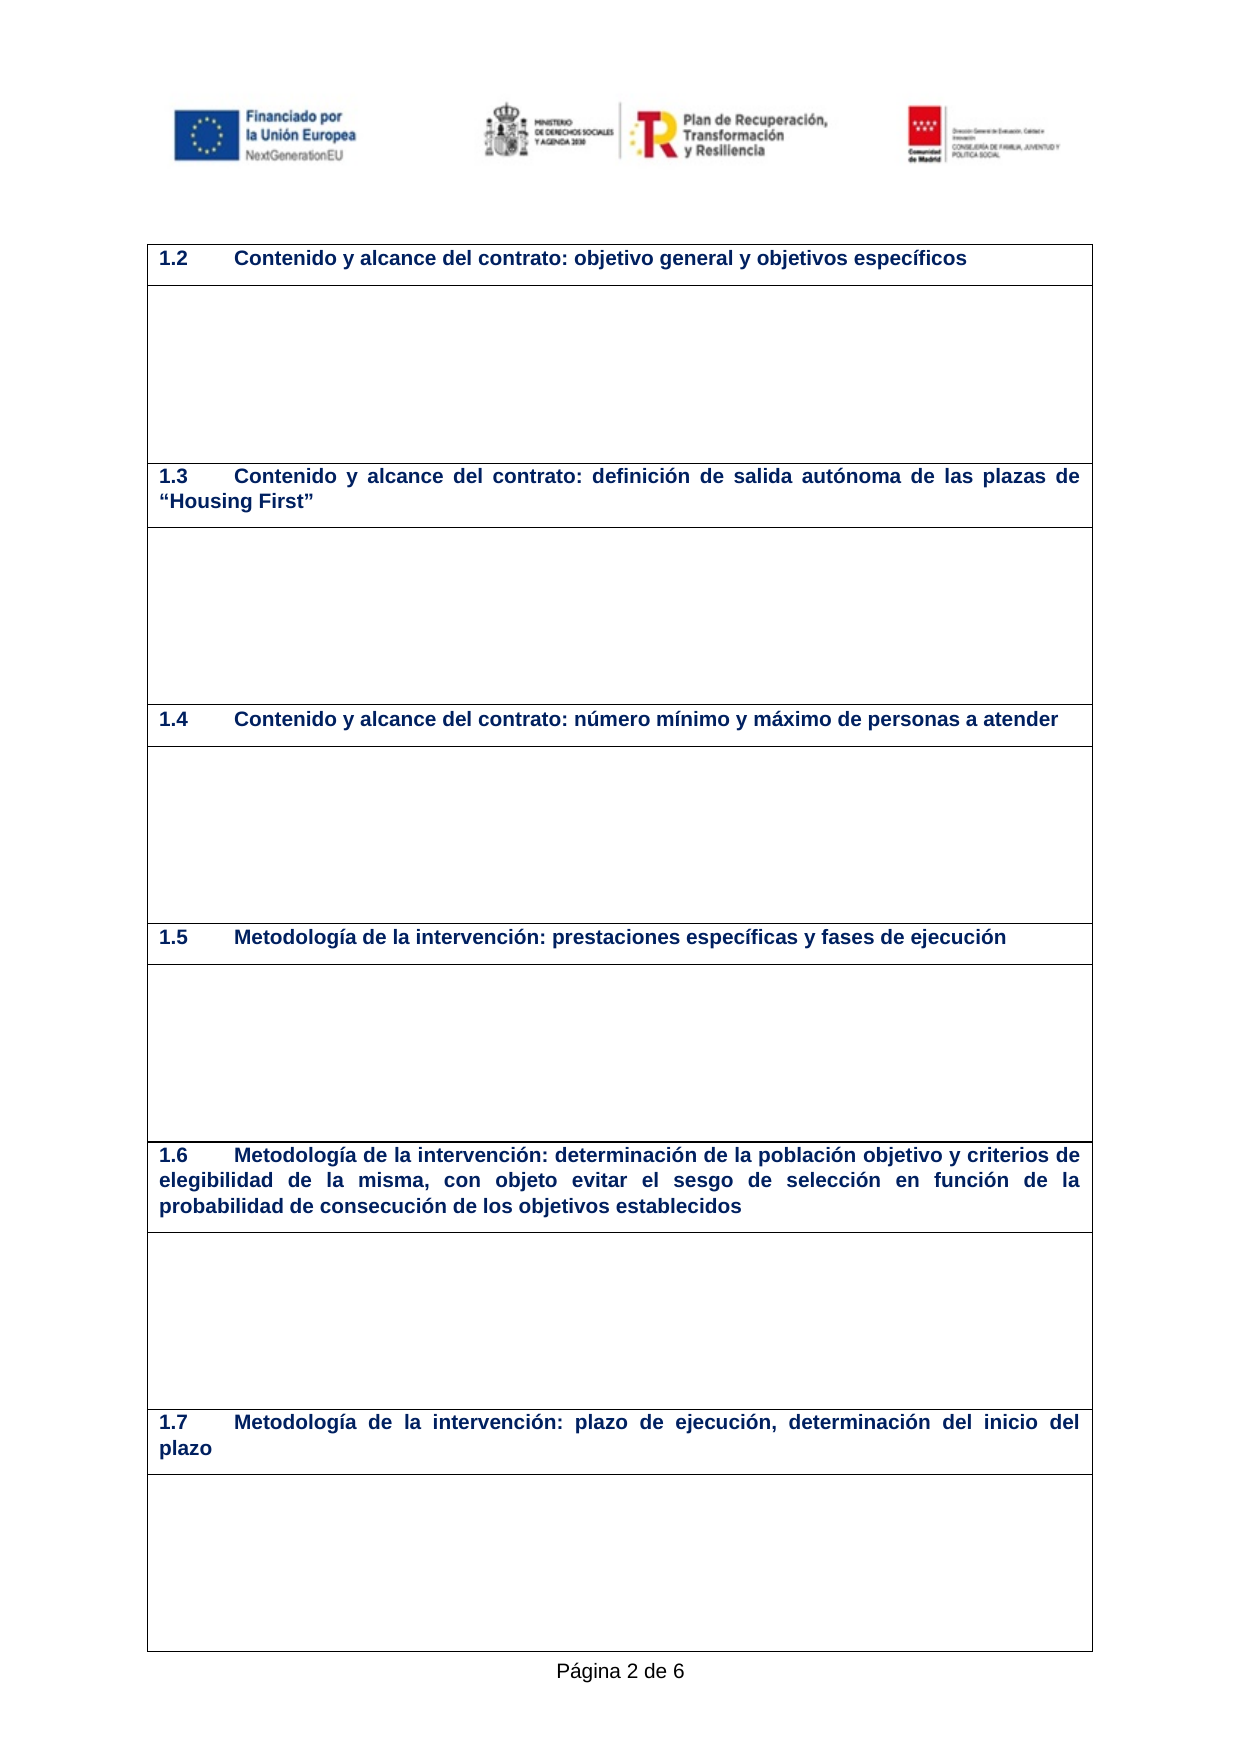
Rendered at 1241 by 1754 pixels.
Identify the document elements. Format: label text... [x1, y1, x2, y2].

table_cell [148, 528, 1092, 704]
table_cell 1.7 Metodología de la intervención: plazo de ejecución, determinación del inicio del plazo [148, 1410, 1092, 1474]
table_cell 1.5 Metodología de la intervención: prestaciones específicas y fases de ejecución [148, 924, 1092, 964]
table_cell 1.6 Metodología de la intervención: determinación de la población objetivo y criterios de elegibilidad de la misma, con objeto evitar el sesgo de selección en función de la probabilidad de consecución de los objetivos establecidos [148, 1143, 1092, 1232]
table_cell [148, 1475, 1092, 1651]
table_cell [148, 965, 1092, 1141]
table_cell 1.4 Contenido y alcance del contrato: número mínimo y máximo de personas a atender [148, 705, 1092, 746]
table_cell [148, 747, 1092, 923]
picture [147, 70, 1087, 189]
table_cell 1.3 Contenido y alcance del contrato: definición de salida autónoma de las plazas de “Housing First” [148, 464, 1092, 527]
table_cell [148, 1233, 1092, 1409]
table_cell [148, 286, 1092, 462]
table_cell 1.2 Contenido y alcance del contrato: objetivo general y objetivos específicos [148, 245, 1092, 285]
